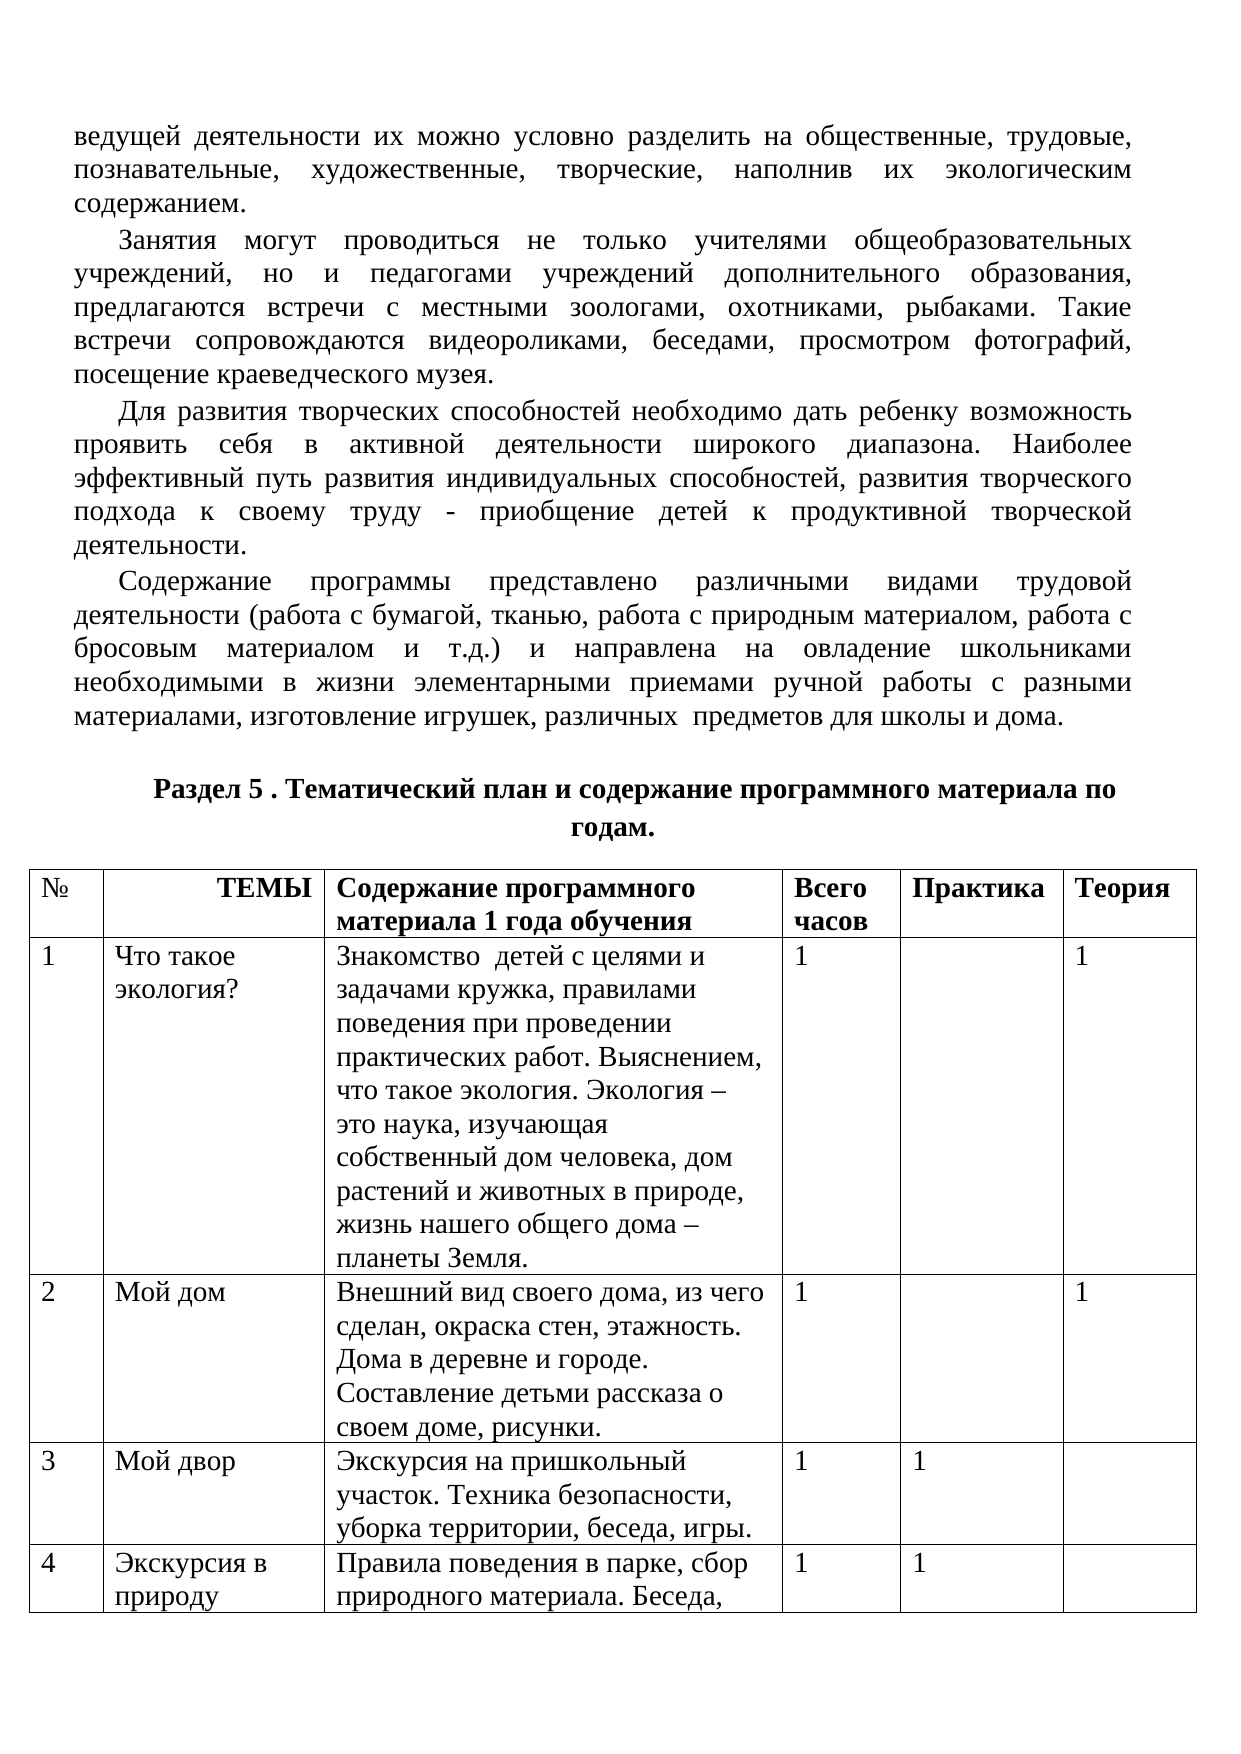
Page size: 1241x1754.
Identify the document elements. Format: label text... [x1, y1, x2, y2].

table_cell Знакомство детей с целями и задачами кружка, правилами поведения при проведении практических работ. Выяснением, что такое экология. Экология – это наука, изучающая собственный дом человека, дом растений и животных в природе, жизнь нашего общего дома – планеты Земля. [325, 938, 782, 1273]
table_cell 1 [30, 938, 103, 1273]
table_cell 1 [783, 1545, 900, 1612]
table_cell Мой дом [104, 1275, 324, 1442]
table_cell [901, 1275, 1063, 1442]
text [74, 118, 1133, 219]
table_header ТЕМЫ [104, 870, 324, 937]
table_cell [325, 1545, 782, 1612]
table_header Содержание программного материала 1 года обучения [325, 870, 782, 937]
table_cell 1 [901, 1443, 1063, 1544]
table_header Теория [1064, 870, 1196, 937]
text Для развития творческих способностей необходимо дать ребенку возможность проявить себя в активной деятельности широкого диапазона. Наиболее эффективный путь развития индивидуальных способностей, развития творческого подхода к своему труду - приобщение детей к продуктивной творческой деятельности. [74, 393, 1133, 560]
table_cell [1064, 1545, 1196, 1612]
table_cell Мой двор [104, 1443, 324, 1544]
table_cell 1 [901, 1545, 1063, 1612]
table_header Всего часов [783, 870, 900, 937]
table_cell Экскурсия в природу [104, 1545, 324, 1612]
table_header Практика [901, 870, 1063, 937]
table_cell Внешний вид своего дома, из чего сделан, окраска стен, этажность. Дома в деревне и городе. Составление детьми рассказа о своем доме, рисунки. [325, 1275, 782, 1442]
text Раздел 5 . Тематический план и содержание программного материала по годам. [74, 771, 1152, 843]
table_cell 3 [30, 1443, 103, 1544]
text Содержание программы представлено различными видами трудовой деятельности (работа с бумагой, тканью, работа с природным материалом, работа с бросовым материалом и т.д.) и направлена на овладение школьниками необходимыми в жизни элементарными приемами ручной работы с разными материалами, изготовление игрушек, различных предметов для школы и дома. [74, 563, 1133, 731]
table_cell 4 [30, 1545, 103, 1612]
text Занятия могут проводиться не только учителями общеобразовательных учреждений, но и педагогами учреждений дополнительного образования, предлагаются встречи с местными зоологами, охотниками, рыбаками. Такие встречи сопровождаются видеороликами, беседами, просмотром фотографий, посещение краеведческого музея. [74, 222, 1133, 389]
table_cell [1064, 1443, 1196, 1544]
table_cell 1 [783, 1443, 900, 1544]
table_cell [901, 938, 1063, 1273]
table_cell 2 [30, 1275, 103, 1442]
table_cell 1 [1064, 1275, 1196, 1442]
table_cell 1 [783, 1275, 900, 1442]
table_header № [30, 870, 103, 937]
table_cell 1 [783, 938, 900, 1273]
table_cell 1 [1064, 938, 1196, 1273]
table_cell Экскурсия на пришкольный участок. Техника безопасности, уборка территории, беседа, игры. [325, 1443, 782, 1544]
table_cell Что такое экология? [104, 938, 324, 1273]
